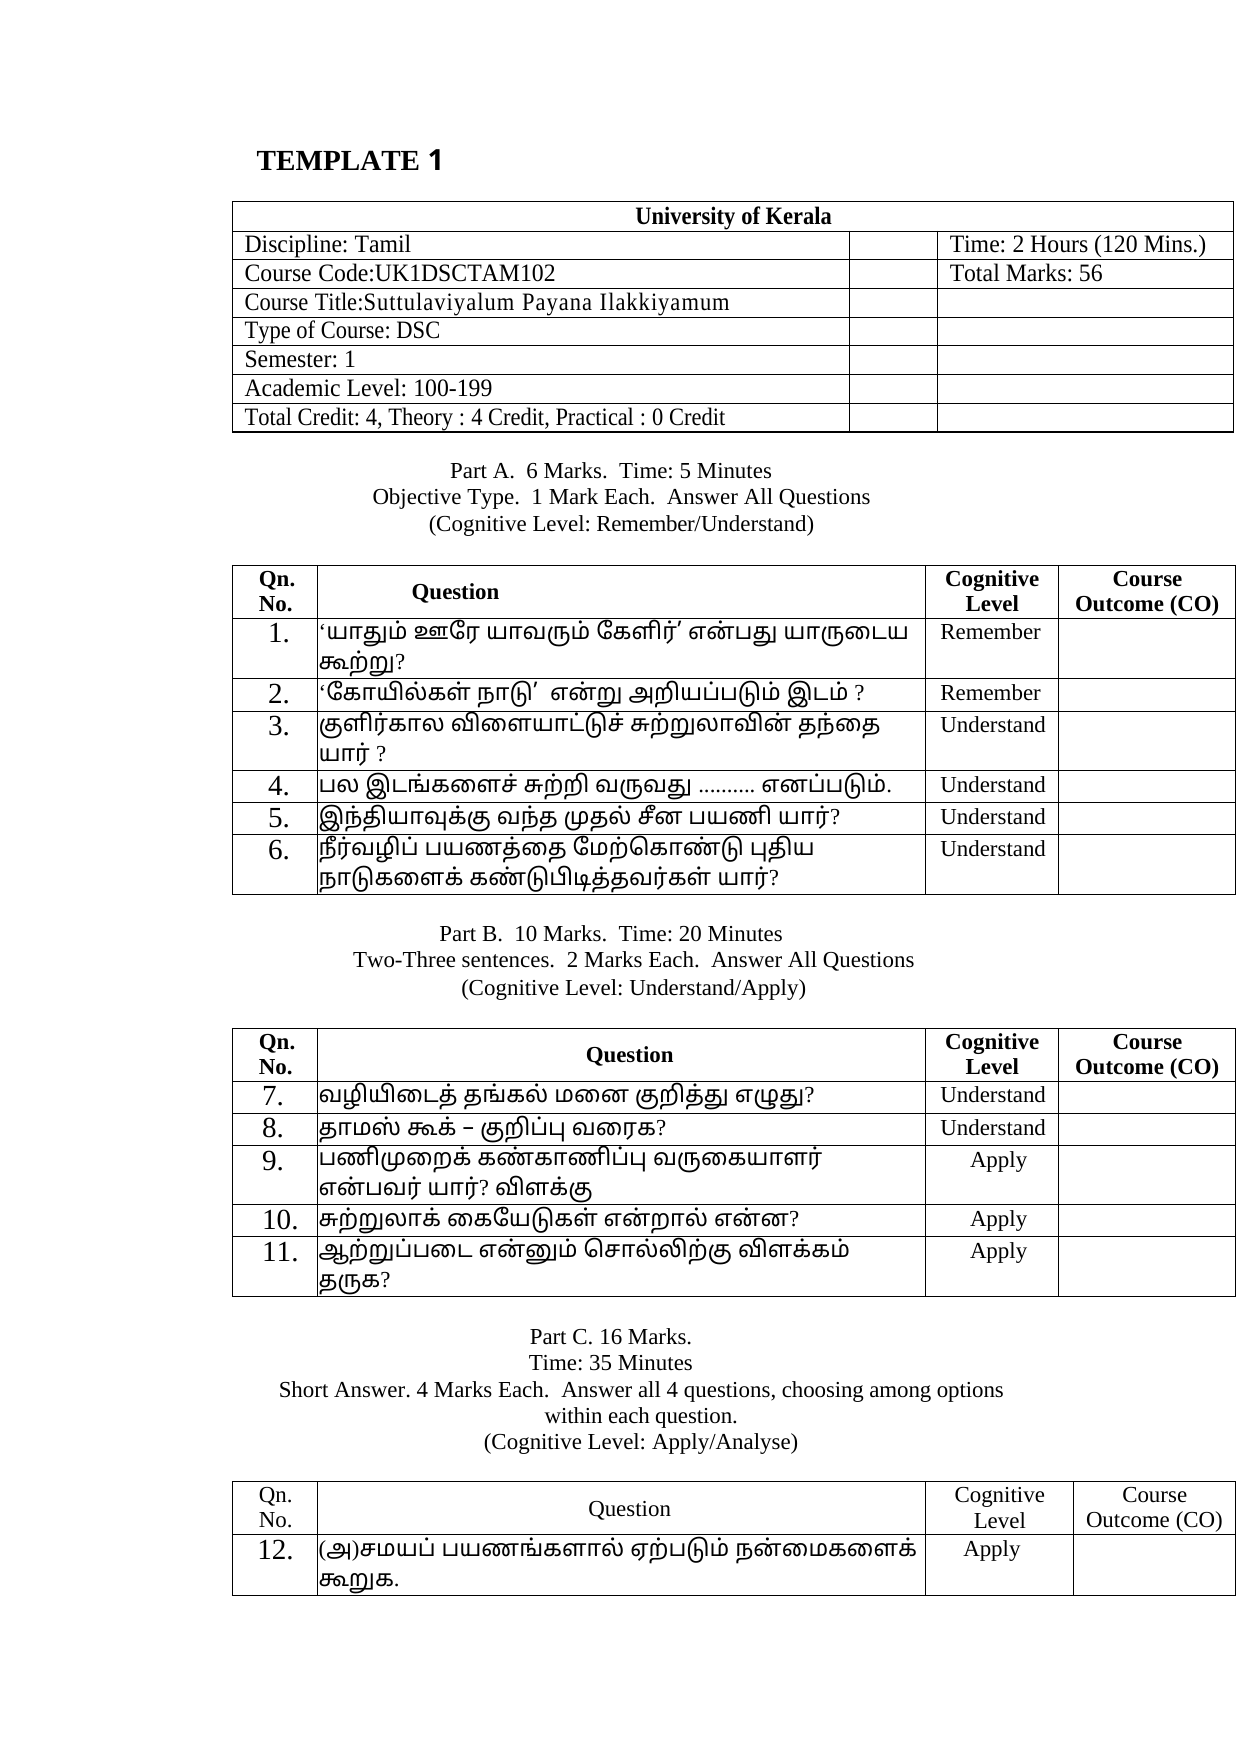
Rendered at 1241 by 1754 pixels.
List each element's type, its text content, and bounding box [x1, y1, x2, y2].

table_cell ஆற்றுப்படை என்னும் சொல்லிற்கு விளக்கம் தருக? [318, 1237, 925, 1296]
table_cell 8. [233, 1114, 317, 1145]
table_cell பணிமுறைக் கண்காணிப்பு வருகையாளர் என்பவர் யார்? விளக்கு [318, 1146, 925, 1204]
table_cell Academic Level: 100-199 [233, 375, 849, 403]
table_cell Remember [926, 679, 1058, 711]
table_cell [850, 232, 937, 259]
table_cell [1059, 1114, 1235, 1145]
table_header Qn. No. [233, 566, 317, 617]
text (Cognitive Level: Remember/Understand) [247, 511, 996, 537]
table_cell Apply [926, 1535, 1073, 1595]
table_cell ‘கோயில்கள் நாடு’ என்று அறியப்படும் இடம் ? [318, 679, 925, 711]
table_header Course Outcome (CO) [1074, 1482, 1235, 1534]
table_cell [1059, 679, 1235, 711]
table_cell [938, 289, 1233, 317]
table_cell [1059, 771, 1235, 802]
text Part A. 6 Marks. Time: 5 Minutes [256, 458, 965, 483]
table_cell 5. [233, 803, 317, 834]
table_cell Time: 2 Hours (120 Mins.) [938, 232, 1233, 259]
table_header Question [318, 566, 925, 617]
table_header Cognitive Level [926, 1482, 1073, 1534]
table_cell [1074, 1535, 1235, 1595]
table_cell Remember [926, 619, 1058, 678]
table_cell [850, 260, 937, 288]
table_cell Type of Course: DSC [233, 318, 849, 345]
table_cell [938, 318, 1233, 345]
table_cell [1059, 619, 1235, 678]
text Part C. 16 Marks. Time: 35 Minutes [514, 1323, 707, 1376]
table_cell சுற்றுலாக் கையேடுகள் என்றால் என்ன? [318, 1205, 925, 1236]
table_cell தாமஸ் கூக் – குறிப்பு வரைக? [318, 1114, 925, 1145]
table_header Question [318, 1029, 925, 1081]
table_cell Semester: 1 [233, 346, 849, 374]
table_cell பல இடங்களைச் சுற்றி வருவது .......... எனப்படும். [318, 771, 925, 802]
text (Cognitive Level: Understand/Apply) [256, 974, 1011, 1000]
text Objective Type. 1 Mark Each. Answer All Questions [247, 483, 996, 510]
table_cell [1059, 1082, 1235, 1113]
table_cell [938, 346, 1233, 374]
table_cell [1059, 1205, 1235, 1236]
table_header Question [318, 1482, 925, 1534]
text TEMPLATE 1 [256, 150, 965, 176]
table_cell 11. [233, 1237, 317, 1296]
text (Cognitive Level: Apply/Analyse) [256, 1428, 1025, 1455]
table_cell [850, 318, 937, 345]
table_cell Understand [926, 771, 1058, 802]
table_header University of Kerala [233, 202, 1233, 231]
table_cell Understand [926, 1114, 1058, 1145]
table_cell [1059, 1146, 1235, 1204]
table_cell வழியிடைத் தங்கல் மனை குறித்து எழுது? [318, 1082, 925, 1113]
table_cell குளிர்கால விளையாட்டுச் சுற்றுலாவின் தந்தை யார் ? [318, 712, 925, 770]
table_header Qn. No. [233, 1029, 317, 1081]
table_cell நீர்வழிப் பயணத்தை மேற்கொண்டு புதிய நாடுகளைக் கண்டுபிடித்தவர்கள் யார்? [318, 835, 925, 893]
table_cell [1059, 803, 1235, 834]
table_cell [1059, 712, 1235, 770]
table_cell Apply [926, 1237, 1058, 1296]
table_cell 9. [233, 1146, 317, 1204]
table_cell 3. [233, 712, 317, 770]
table_header Cognitive Level [926, 1029, 1058, 1081]
table_cell Total Marks: 56 [938, 260, 1233, 288]
table_cell 7. [233, 1082, 317, 1113]
table_cell [938, 404, 1233, 431]
table_cell [1059, 1237, 1235, 1296]
table_header Cognitive Level [926, 566, 1058, 617]
table_cell [1059, 835, 1235, 893]
table_cell Understand [926, 835, 1058, 893]
table_cell [850, 404, 937, 431]
text Part B. 10 Marks. Time: 20 Minutes [256, 920, 965, 946]
table_cell [850, 289, 937, 317]
table_cell Discipline: Tamil [233, 232, 849, 259]
table_cell ‘யாதும் ஊரே யாவரும் கேளிர்’ என்பது யாருடைய கூற்று? [318, 619, 925, 678]
table_cell Total Credit: 4, Theory : 4 Credit, Practical : 0 Credit [233, 404, 849, 431]
table_cell 10. [233, 1205, 317, 1236]
table_cell [938, 375, 1233, 403]
table_cell 1. [233, 619, 317, 678]
table_cell Understand [926, 1082, 1058, 1113]
table_cell Apply [926, 1146, 1058, 1204]
table_cell Course Title:Suttulaviyalum Payana Ilakkiyamum [233, 289, 849, 317]
table_cell [850, 375, 937, 403]
table_header Course Outcome (CO) [1059, 566, 1235, 617]
table_header Course Outcome (CO) [1059, 1029, 1235, 1081]
table_cell Understand [926, 712, 1058, 770]
table_cell இந்தியாவுக்கு வந்த முதல் சீன பயணி யார்? [318, 803, 925, 834]
table_cell 2. [233, 679, 317, 711]
table_cell Understand [926, 803, 1058, 834]
table_cell 6. [233, 835, 317, 893]
text Short Answer. 4 Marks Each. Answer all 4 questions, choosing among options within each question. [256, 1376, 1025, 1428]
table_header Qn. No. [233, 1482, 317, 1534]
table_cell Course Code:UK1DSCTAM102 [233, 260, 849, 288]
table_cell Apply [926, 1205, 1058, 1236]
table_cell [850, 346, 937, 374]
table_cell 12. 13. [233, 1535, 317, 1595]
text Two-Three sentences. 2 Marks Each. Answer All Questions [256, 947, 1011, 973]
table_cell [318, 1535, 925, 1595]
table_cell 4. [233, 771, 317, 802]
